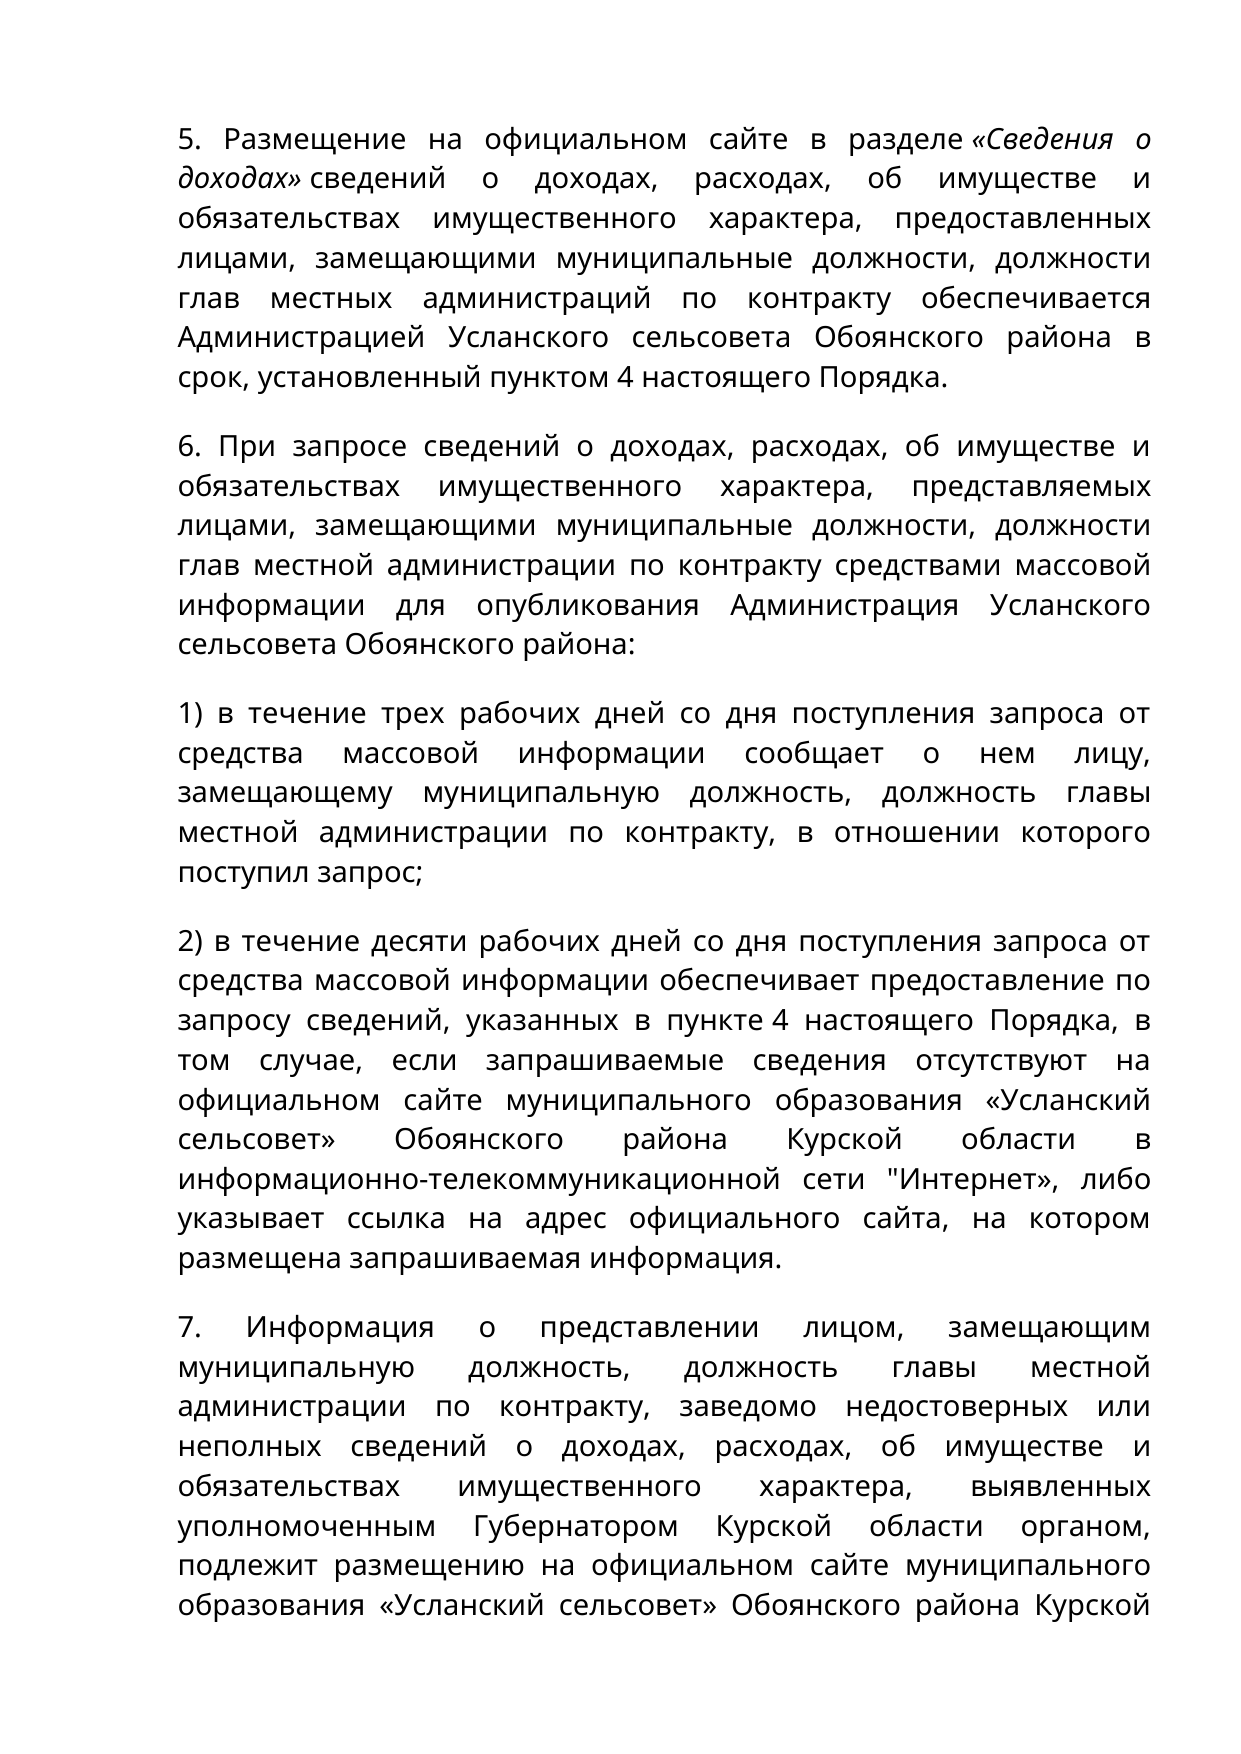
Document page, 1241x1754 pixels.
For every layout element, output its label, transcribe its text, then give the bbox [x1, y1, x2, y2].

text 2) в течение десяти рабочих дней со дня поступления запроса от средства массовой информации обеспечивает предоставление по запросу сведений, указанных в пункте 4 настоящего Порядка, в том случае, если запрашиваемые сведения отсутствуют на официальном сайте муниципального образования «Усланский сельсовет» Обоянского района Курской области в информационно-телекоммуникационной сети "Интернет», либо указывает ссылка на адрес официального сайта, на котором размещена запрашиваемая информация. [177, 920, 1152, 1277]
text 5. Размещение на официальном сайте в разделе «Сведения о доходах» сведений о доходах, расходах, об имуществе и обязательствах имущественного характера, предоставленных лицами, замещающими муниципальные должности, должности глав местных администраций по контракту обеспечивается Администрацией Усланского сельсовета Обоянского района в срок, установленный пунктом 4 настоящего Порядка. [177, 118, 1152, 396]
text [177, 1306, 1152, 1624]
text 1) в течение трех рабочих дней со дня поступления запроса от средства массовой информации сообщает о нем лицу, замещающему муниципальную должность, должность главы местной администрации по контракту, в отношении которого поступил запрос; [177, 692, 1152, 891]
text 6. При запросе сведений о доходах, расходах, об имуществе и обязательствах имущественного характера, представляемых лицами, замещающими муниципальные должности, должности глав местной администрации по контракту средствами массовой информации для опубликования Администрация Усланского сельсовета Обоянского района: [177, 425, 1152, 663]
